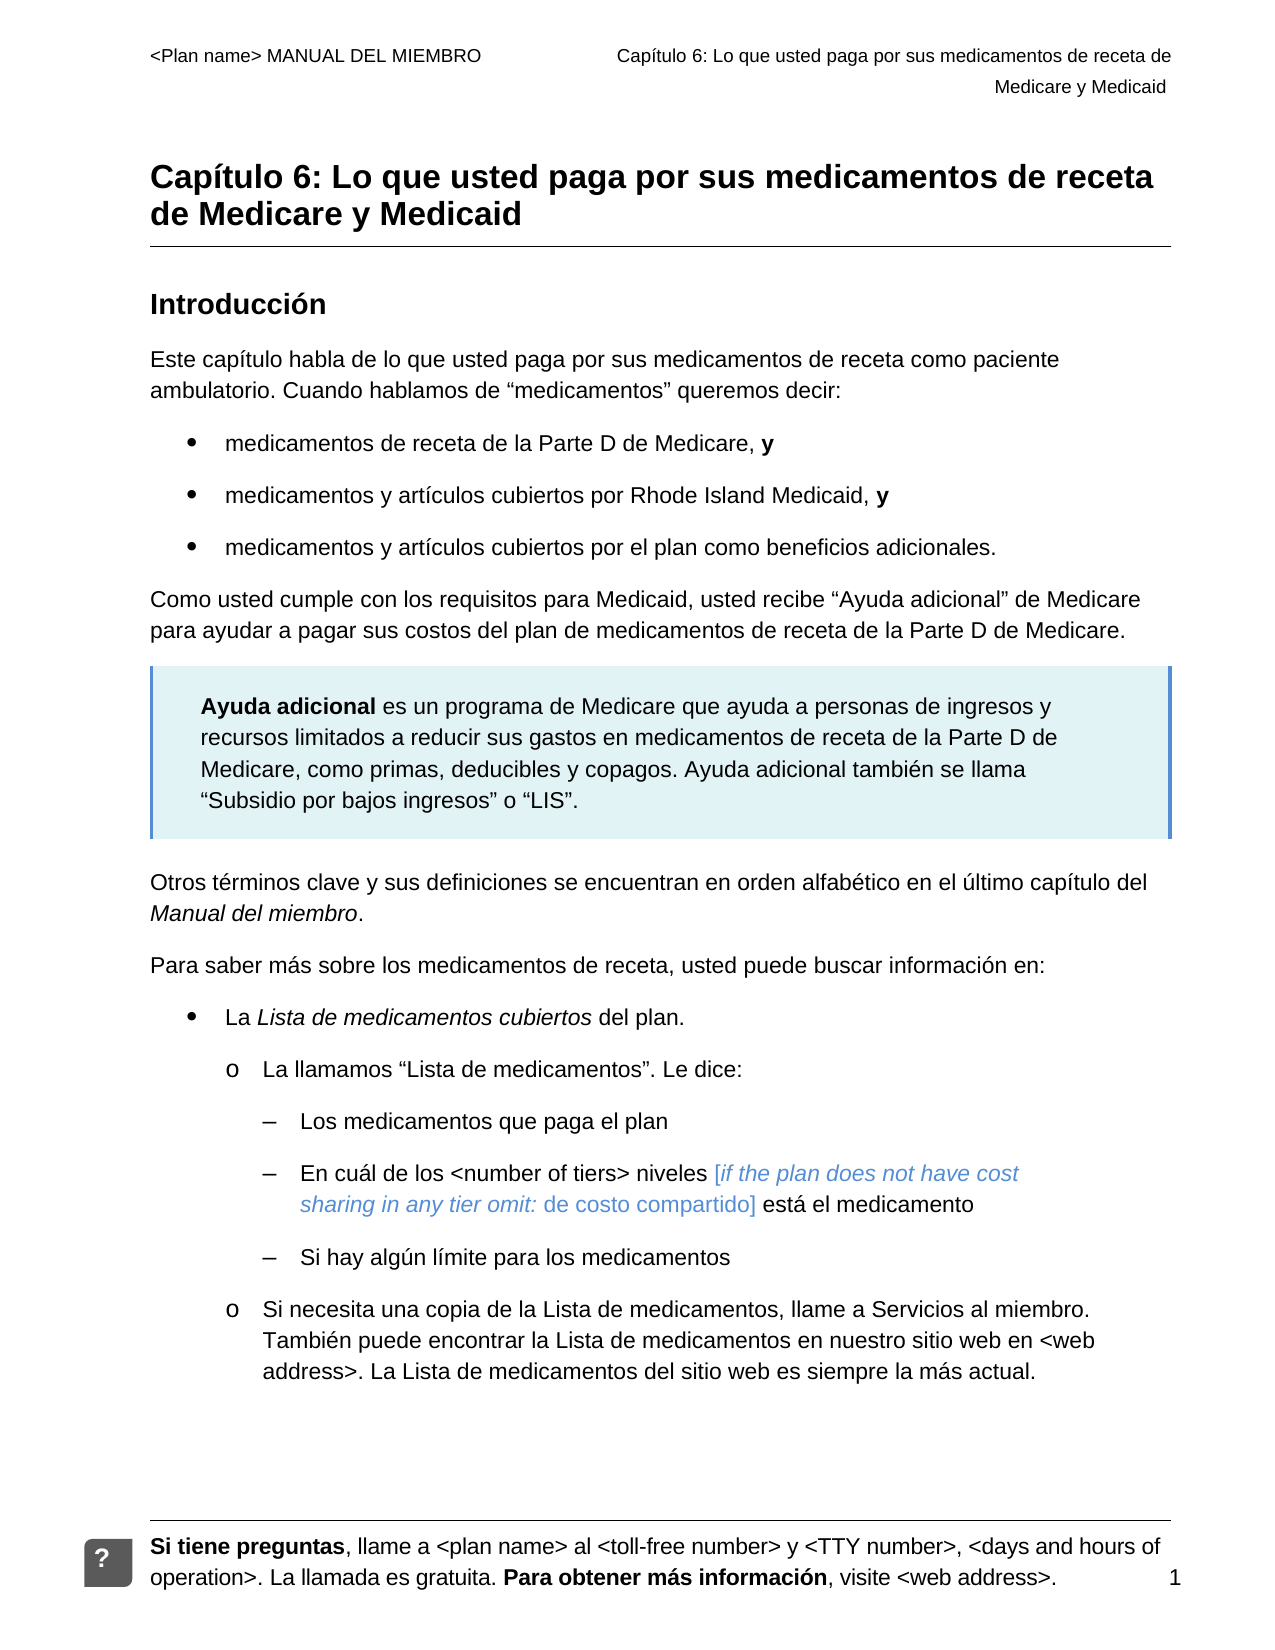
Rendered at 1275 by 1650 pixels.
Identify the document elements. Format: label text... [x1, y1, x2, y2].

list Si necesita una copia de la Lista de medicamentos, llame a Servicios al miembro. También puede encontrar la Lista de medicamentos en nuestro sitio web en <web address>. La Lista de medicamentos del sitio web es siempre la más actual. [225, 1292, 1096, 1386]
list La Lista de medicamentos cubiertos del plan. [187, 1000, 1096, 1032]
table_header Ayuda adicional es un programa de Medicare que ayuda a personas de ingresos y recursos limitados a reducir sus gastos en medicamentos de receta de la Parte D de Medicare, como primas, deducibles y copagos. Ayuda adicional también se llama “Subsidio por bajos ingresos” o “LIS”. [153, 669, 1168, 835]
list medicamentos de receta de la Parte D de Medicare, y [187, 426, 1096, 457]
text Este capítulo habla de lo que usted paga por sus medicamentos de receta como paciente ambulatorio. Cuando hablamos de “medicamentos” queremos decir: [150, 343, 1171, 405]
text Introducción [150, 284, 1171, 322]
list La llamamos “Lista de medicamentos”. Le dice: [225, 1052, 1096, 1084]
text Como usted cumple con los requisitos para Medicaid, usted recibe “Ayuda adicional” de Medicare para ayudar a pagar sus costos del plan de medicamentos de receta de la Parte D de Medicare. [150, 582, 1171, 645]
list Los medicamentos que paga el plan [262, 1104, 1096, 1136]
text Para saber más sobre los medicamentos de receta, usted puede buscar información en: [150, 948, 1171, 979]
text Otros términos clave y sus definiciones se encuentran en orden alfabético en el último capítulo del Manual del miembro. [150, 865, 1171, 927]
list En cuál de los <number of tiers> niveles [if the plan does not have cost sharing in any tier omit: de costo compartido] está el medicamento [262, 1157, 1096, 1219]
text Capítulo 6: Lo que usted paga por sus medicamentos de receta de Medicare y Medicaid [150, 158, 1171, 246]
list Si hay algún límite para los medicamentos [262, 1240, 1096, 1271]
list medicamentos y artículos cubiertos por Rhode Island Medicaid, y [187, 478, 1096, 509]
list medicamentos y artículos cubiertos por el plan como beneficios adicionales. [187, 530, 1096, 561]
